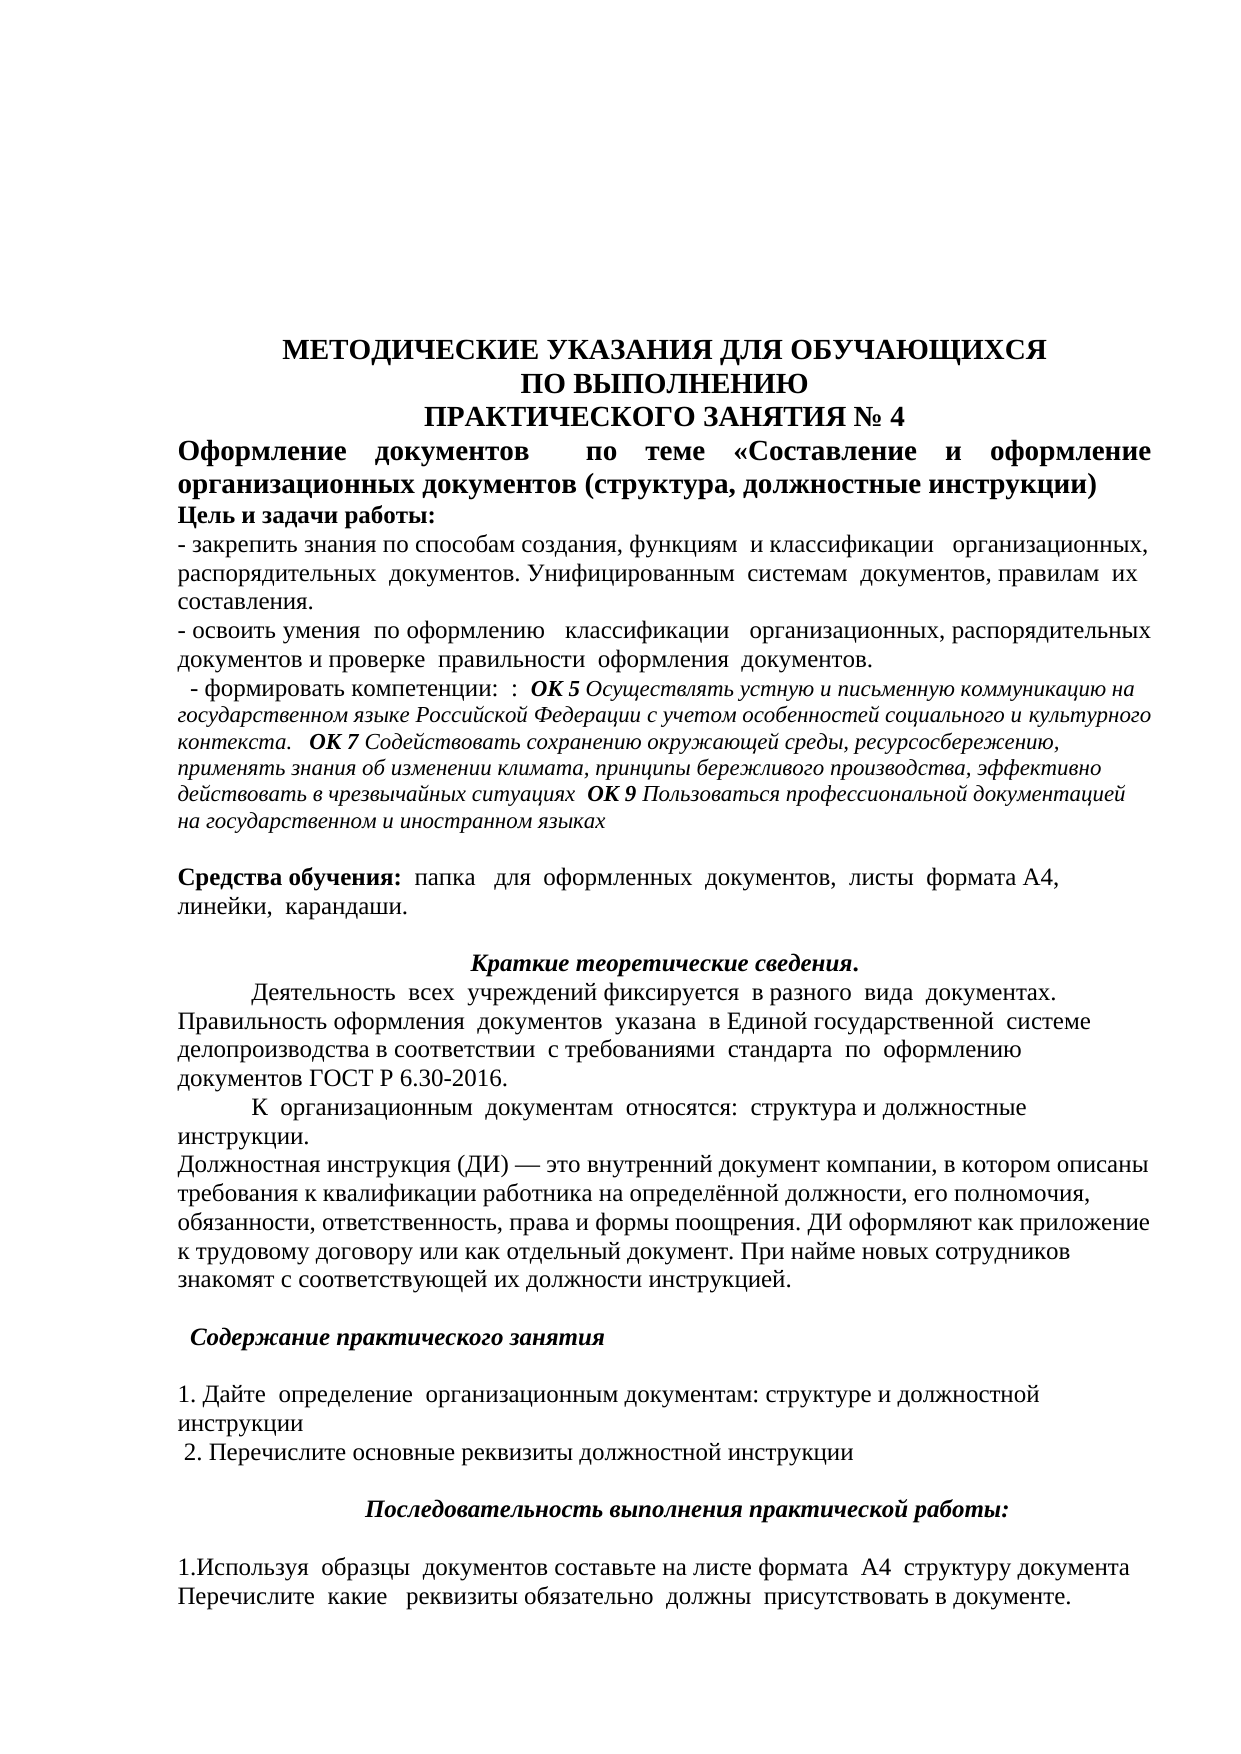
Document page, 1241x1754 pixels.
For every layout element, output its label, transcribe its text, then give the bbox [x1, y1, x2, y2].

text 1.Используя образцы документов составьте на листе формата А4 структуру документа [177, 1552, 1152, 1581]
text - закрепить знания по способам создания, функциям и классификации организационных, распорядительных документов. Унифицированным системам документов, правилам их составления. [177, 529, 1152, 615]
text ПО ВЫПОЛНЕНИЮ [177, 366, 1152, 399]
text Оформление документов по теме «Составление и оформление организационных документов (структура, должностные инструкции) [177, 433, 1152, 500]
text - формировать компетенции: : ОК 5 Осуществлять устную и письменную коммуникацию на государственном языке Российской Федерации с учетом особенностей социального и культурного контекста. ОК 7 Содействовать сохранению окружающей среды, ресурсосбережению, применять знания об изменении климата, принципы бережливого производства, эффективно действовать в чрезвычайных ситуациях ОК 9 Пользоваться профессиональной документацией на государственном и иностранном языках [177, 673, 1152, 833]
text МЕТОДИЧЕСКИЕ УКАЗАНИЯ ДЛЯ ОБУЧАЮЩИХСЯ [177, 332, 1152, 366]
text - освоить умения по оформлению классификации организационных, распорядительных документов и проверке правильности оформления документов. [177, 615, 1152, 673]
text 2. Перечислите основные реквизиты должностной инструкции [177, 1437, 1152, 1466]
text К организационным документам относятся: структура и должностные инструкции. [177, 1092, 1152, 1149]
text Цель и задачи работы: [177, 500, 1152, 529]
text Должностная инструкция (ДИ) ― это внутренний документ компании, в котором описаны требования к квалификации работника на определённой должности, его полномочия, обязанности, ответственность, права и формы поощрения. ДИ оформляют как приложение к трудовому договору или как отдельный документ. При найме новых сотрудников знакомят с соответствующей их должности инструкцией. [177, 1149, 1152, 1293]
text Содержание практического занятия [177, 1322, 1152, 1351]
text ПРАКТИЧЕСКОГО ЗАНЯТИЯ № 4 [177, 399, 1152, 433]
text 1. Дайте определение организационным документам: структуре и должностной инструкции [177, 1379, 1152, 1437]
text Перечислите какие реквизиты обязательно должны присутствовать в документе. [177, 1581, 1152, 1609]
text Краткие теоретические сведения. [177, 948, 1152, 977]
text Деятельность всех учреждений фиксируется в разного вида документах. Правильность оформления документов указана в Единой государственной системе делопроизводства в соответствии с требованиями стандарта по оформлению документов ГОСТ Р 6.30-2016. [177, 977, 1152, 1092]
text Средства обучения: папка для оформленных документов, листы формата А4, линейки, карандаши. [177, 862, 1152, 919]
text Последовательность выполнения практической работы: [177, 1494, 1152, 1523]
